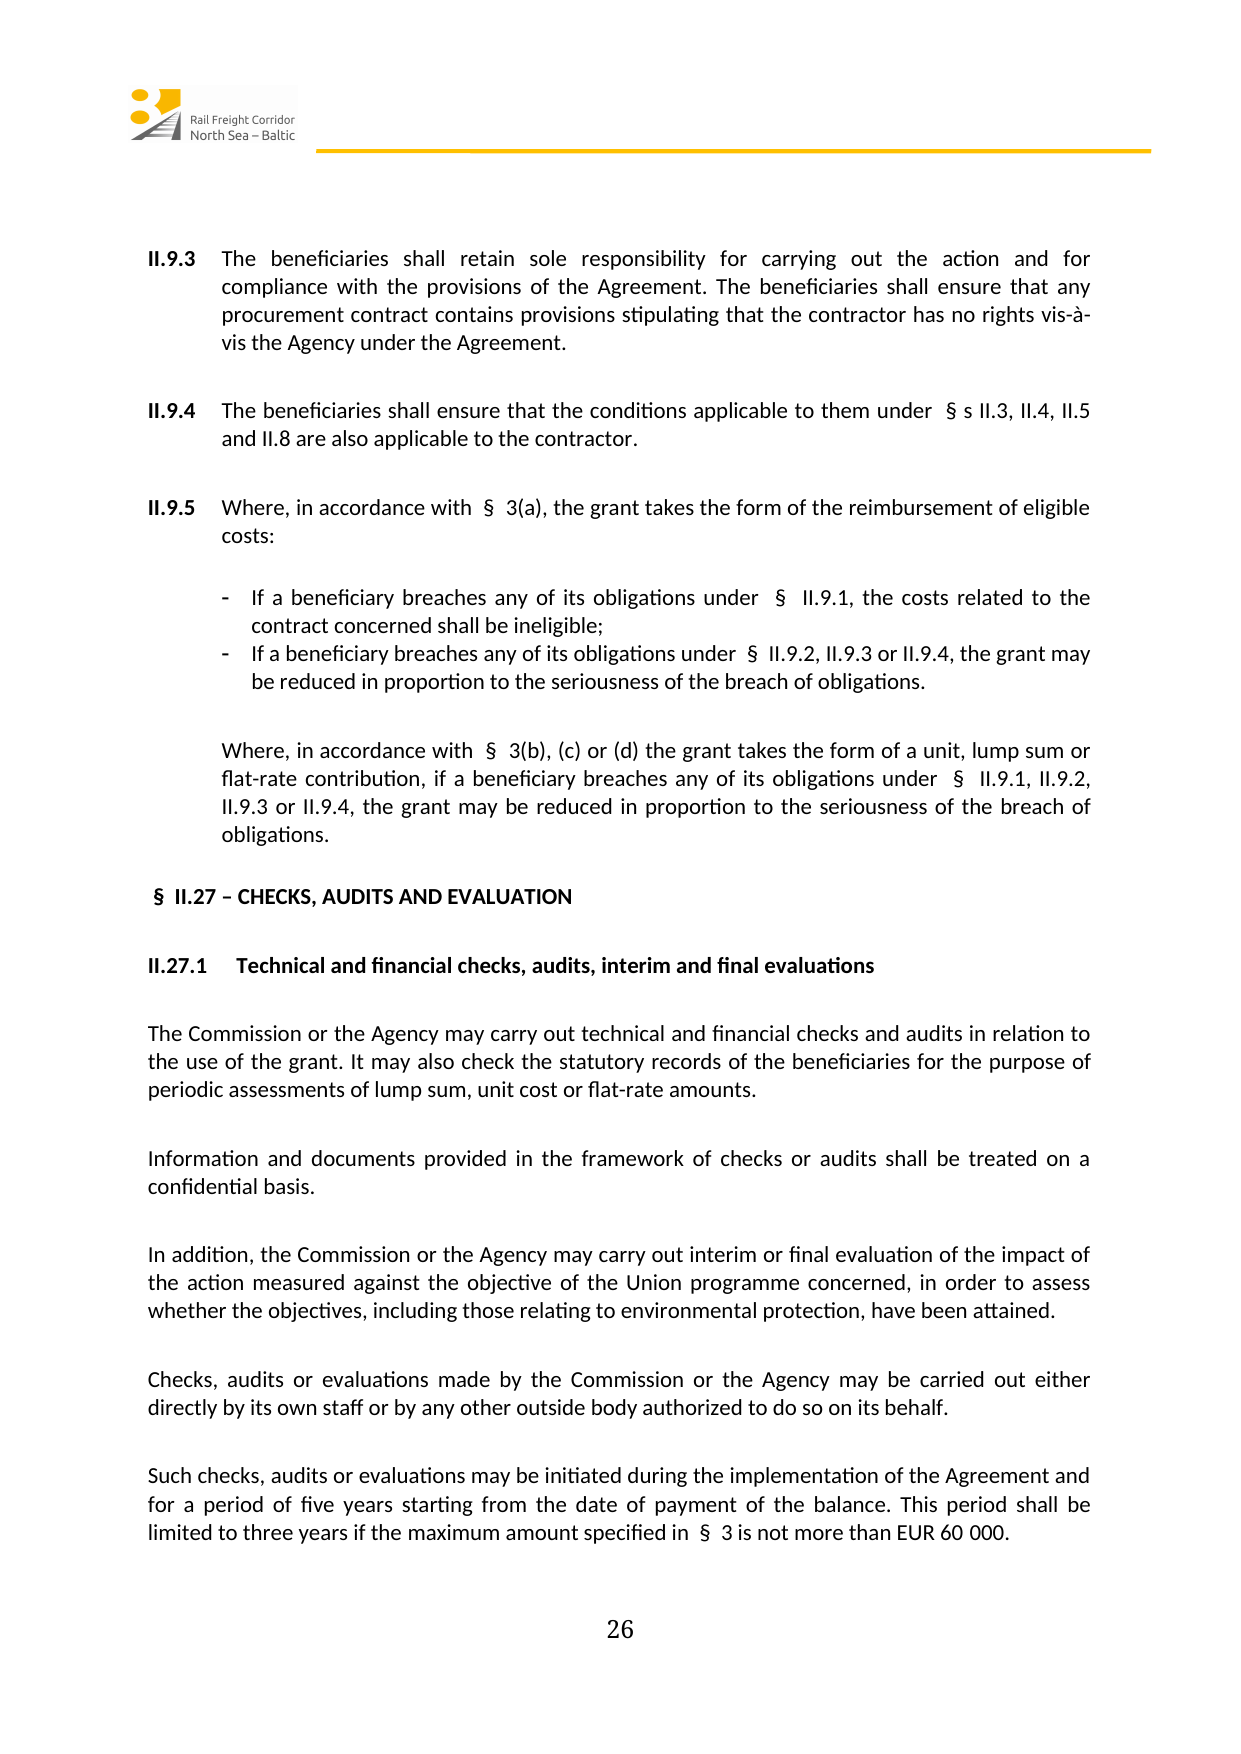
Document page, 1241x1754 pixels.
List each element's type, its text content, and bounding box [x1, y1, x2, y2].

text II.9.4 The beneficiaries shall ensure that the conditions applicable to them under § s II.3, II.4, II.5 and II.8 are also applicable to the contractor. [148, 396, 1093, 452]
text II.9.5 Where, in accordance with § 3(a), the grant takes the form of the reimbursement of eligible costs: [148, 493, 1093, 549]
picture [127, 85, 298, 143]
text Where, in accordance with § 3(b), (c) or (d) the grant takes the form of a unit, lump sum or flat-rate contribution, if a beneficiary breaches any of its obligations under § II.9.1, II.9.2, II.9.3 or II.9.4, the grant may be reduced in proportion to the seriousness of the breach of obligations. [221, 736, 1093, 848]
text Such checks, audits or evaluations may be initiated during the implementation of the Agreement and for a period of five years starting from the date of payment of the balance. This period shall be limited to three years if the maximum amount specified in § 3 is not more than EUR 60 000. [148, 1462, 1093, 1546]
text The Commission or the Agency may carry out technical and financial checks and audits in relation to the use of the grant. It may also check the statutory records of the beneficiaries for the purpose of periodic assessments of lump sum, unit cost or flat-rate amounts. [148, 1019, 1093, 1103]
list If a beneficiary breaches any of its obligations under § II.9.1, the costs related to the contract concerned shall be ineligible; [221, 583, 1093, 639]
text In addition, the Commission or the Agency may carry out interim or final evaluation of the impact of the action measured against the objective of the Union programme concerned, in order to assess whether the objectives, including those relating to environmental protection, have been attained. [148, 1241, 1093, 1324]
text II.27.1 Technical and financial checks, audits, interim and final evaluations [148, 951, 1093, 979]
text II.9.3 The beneficiaries shall retain sole responsibility for carrying out the action and for compliance with the provisions of the Agreement. The beneficiaries shall ensure that any procurement contract contains provisions stipulating that the contractor has no rights vis-à-vis the Agency under the Agreement. [148, 244, 1093, 356]
list If a beneficiary breaches any of its obligations under § II.9.2, II.9.3 or II.9.4, the grant may be reduced in proportion to the seriousness of the breach of obligations. [221, 639, 1093, 695]
text § II.27 – CHECKS, AUDITS AND EVALUATION [148, 882, 1093, 910]
text Information and documents provided in the framework of checks or audits shall be treated on a confidential basis. [148, 1144, 1093, 1200]
text Checks, audits or evaluations made by the Commission or the Agency may be carried out either directly by its own staff or by any other outside body authorized to do so on its behalf. [148, 1365, 1093, 1421]
